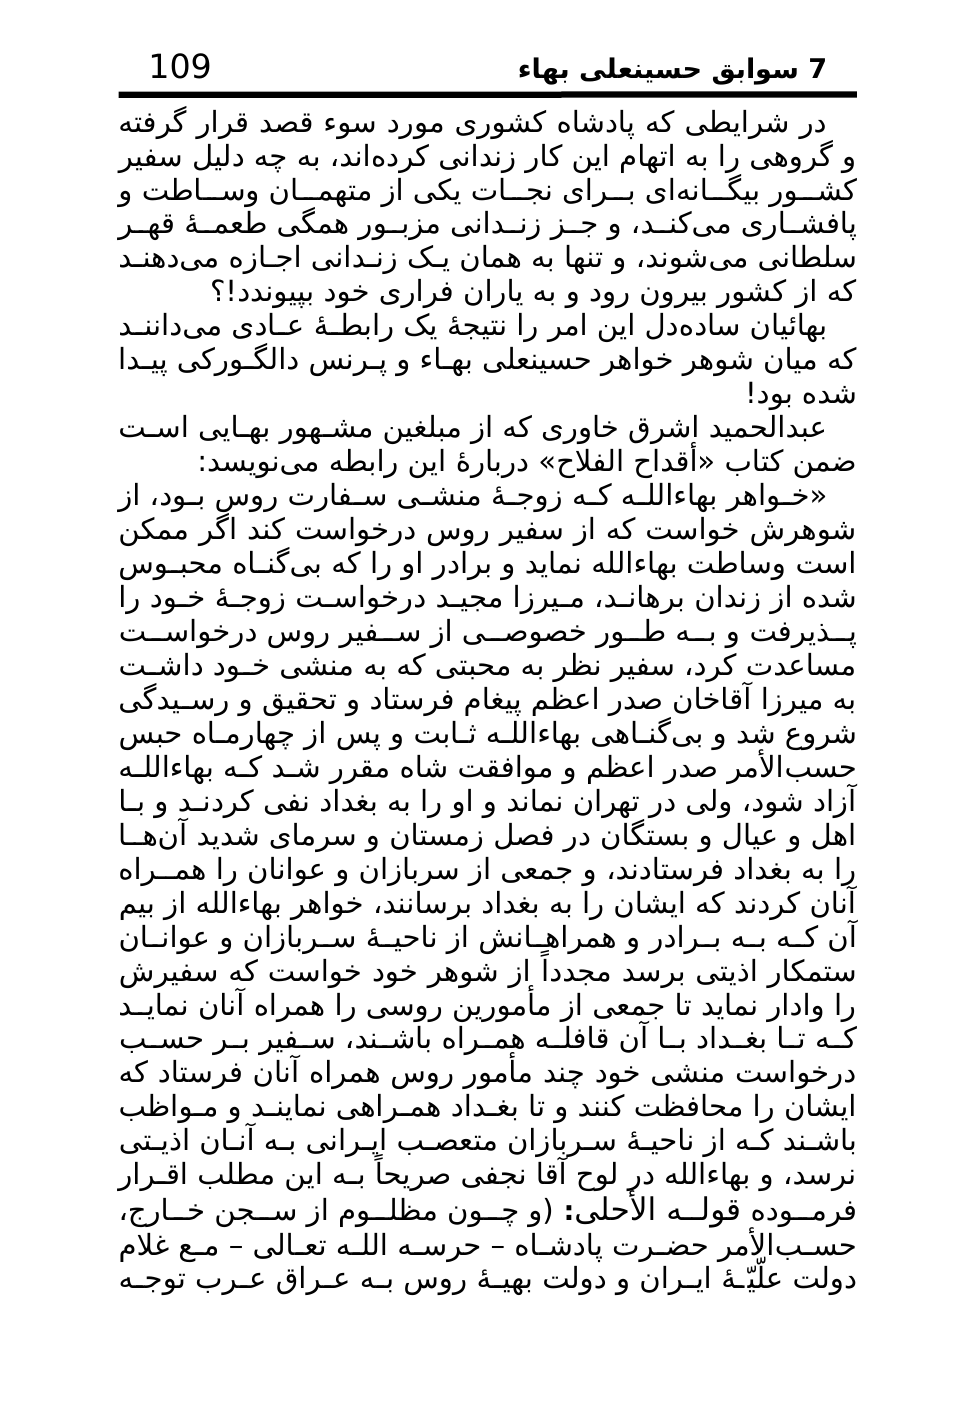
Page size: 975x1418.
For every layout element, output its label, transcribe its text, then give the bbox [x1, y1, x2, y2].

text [118, 478, 857, 1296]
text در شرایطی که پادشاه کشوری مورد سوء قصد قرار گرفته و گروهی را به اتهام این کار زندانی کرده‌اند، به چه دلیل سفیر کشور بیگانه‌ای برای نجات یکی از متهمان وساطت و پافشاری می‌کند، و جز زندانی مزبور همگی طعمۀ قهر سلطانی می‌شوند، و تنها به همان یک زندانی اجازه می‌دهند که از کشور بیرون رود و به یاران فراری خود بپیوندد!؟ [118, 105, 857, 309]
text بهائیان ساده‌دل این امر را نتیجۀ یک رابطۀ عادی می‌دانند که میان شوهر خواهر حسینعلی بهاء و پرنس دالگورکی پیدا شده بود! [118, 309, 857, 411]
text عبدالحمید اشرق خاوری که از مبلغین مشهور بهایی است ضمن کتاب «أقداح الفلاح» دربارۀ این رابطه می‌نویسد: [118, 411, 857, 478]
